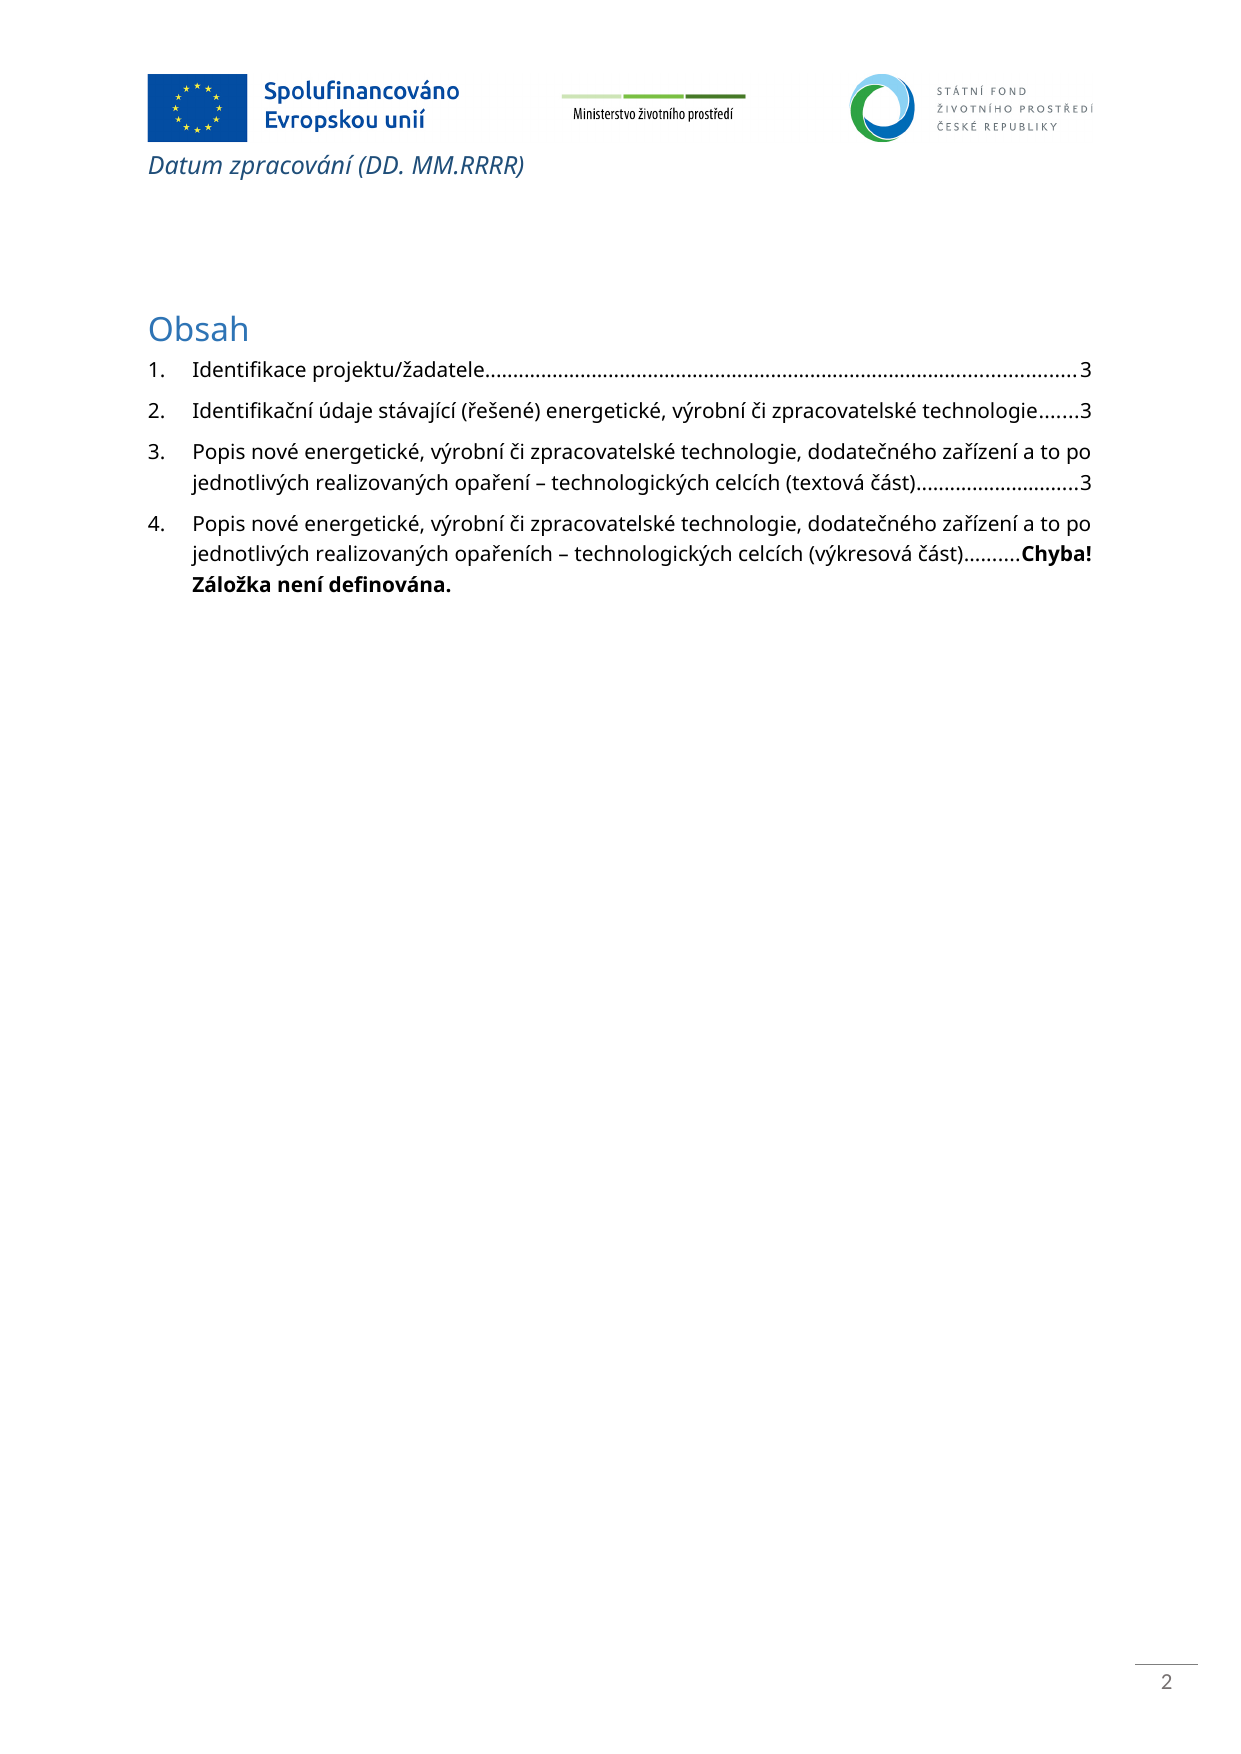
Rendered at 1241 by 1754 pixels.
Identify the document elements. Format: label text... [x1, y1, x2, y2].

picture [147, 73, 1093, 143]
text Datum zpracování (DD. MM.RRRR) [148, 148, 1093, 182]
